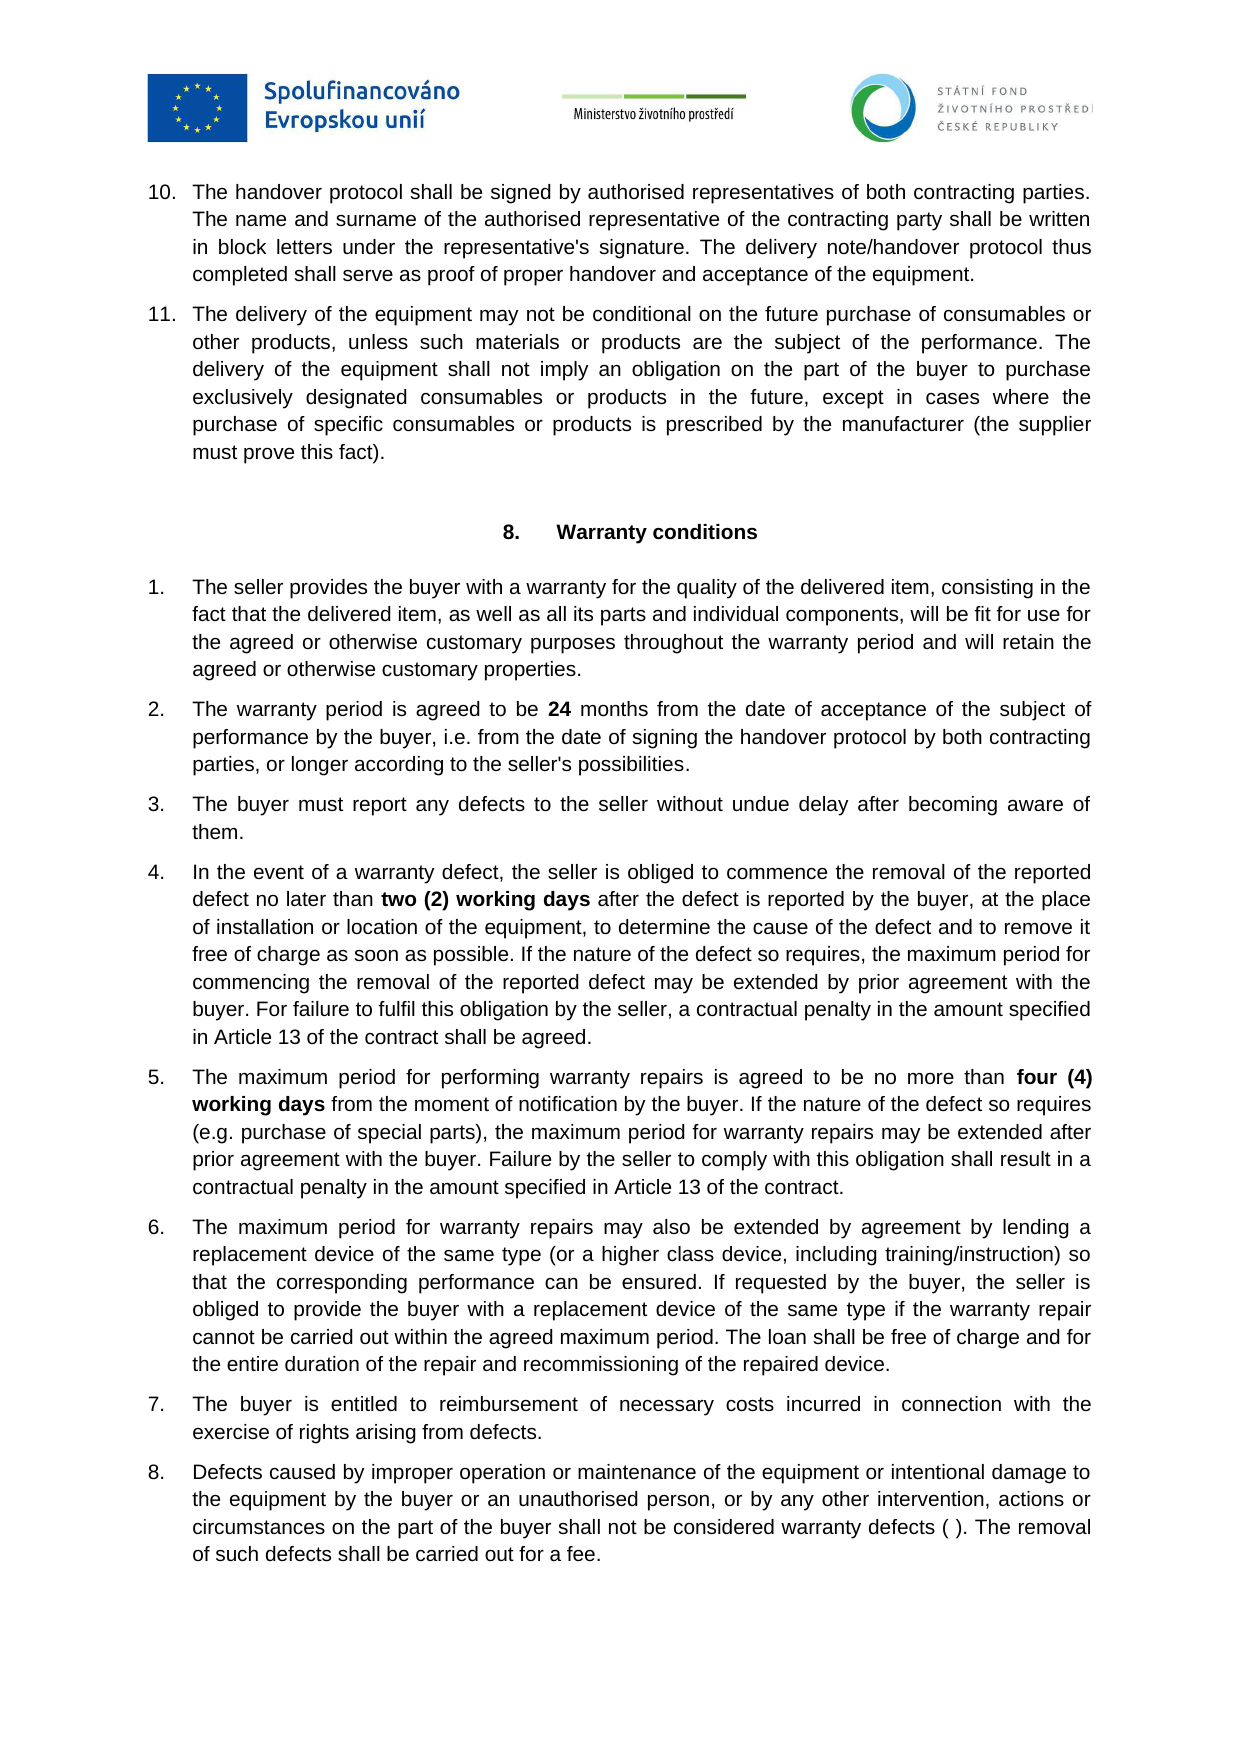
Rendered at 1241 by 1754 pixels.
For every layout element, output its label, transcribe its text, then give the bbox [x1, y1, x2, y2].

list The buyer is entitled to reimbursement of necessary costs incurred in connection with the exercise of rights arising from defects. [148, 1392, 1093, 1443]
list Warranty conditions [183, 519, 1093, 543]
list The maximum period for performing warranty repairs is agreed to be no more than four (4) working days from the moment of notification by the buyer. If the nature of the defect so requires (e.g. purchase of special parts), the maximum period for warranty repairs may be extended after prior agreement with the buyer. Failure by the seller to comply with this obligation shall result in a contractual penalty in the amount specified in Article 13 of the contract. [148, 1064, 1093, 1198]
list Defects caused by improper operation or maintenance of the equipment or intentional damage to the equipment by the buyer or an unauthorised person, or by any other intervention, actions or circumstances on the part of the buyer shall not be considered warranty defects ( ). The removal of such defects shall be carried out for a fee. [148, 1459, 1093, 1566]
list The warranty period is agreed to be 24 months from the date of acceptance of the subject of performance by the buyer, i.e. from the date of signing the handover protocol by both contracting parties, or longer according to the seller's possibilities. [148, 697, 1093, 776]
list The seller provides the buyer with a warranty for the quality of the delivered item, consisting in the fact that the delivered item, as well as all its parts and individual components, will be fit for use for the agreed or otherwise customary purposes throughout the warranty period and will retain the agreed or otherwise customary properties. [148, 574, 1093, 681]
list The handover protocol shall be signed by authorised representatives of both contracting parties. The name and surname of the authorised representative of the contracting party shall be written in block letters under the representative's signature. The delivery note/handover protocol thus completed shall serve as proof of proper handover and acceptance of the equipment. [148, 179, 1093, 286]
list The delivery of the equipment may not be conditional on the future purchase of consumables or other products, unless such materials or products are the subject of the performance. The delivery of the equipment shall not imply an obligation on the part of the buyer to purchase exclusively designated consumables or products in the future, except in cases where the purchase of specific consumables or products is prescribed by the manufacturer (the supplier must prove this fact). [148, 302, 1093, 463]
list The buyer must report any defects to the seller without undue delay after becoming aware of them. [148, 792, 1093, 843]
list In the event of a warranty defect, the seller is obliged to commence the removal of the reported defect no later than two (2) working days after the defect is reported by the buyer, at the place of installation or location of the equipment, to determine the cause of the defect and to remove it free of charge as soon as possible. If the nature of the defect so requires, the maximum period for commencing the removal of the reported defect may be extended by prior agreement with the buyer. For failure to fulfil this obligation by the seller, a contractual penalty in the amount specified in Article 13 of the contract shall be agreed. [148, 859, 1093, 1048]
list The maximum period for warranty repairs may also be extended by agreement by lending a replacement device of the same type (or a higher class device, including training/instruction) so that the corresponding performance can be ensured. If requested by the buyer, the seller is obliged to provide the buyer with a replacement device of the same type if the warranty repair cannot be carried out within the agreed maximum period. The loan shall be free of charge and for the entire duration of the repair and recommissioning of the repaired device. [148, 1214, 1093, 1376]
